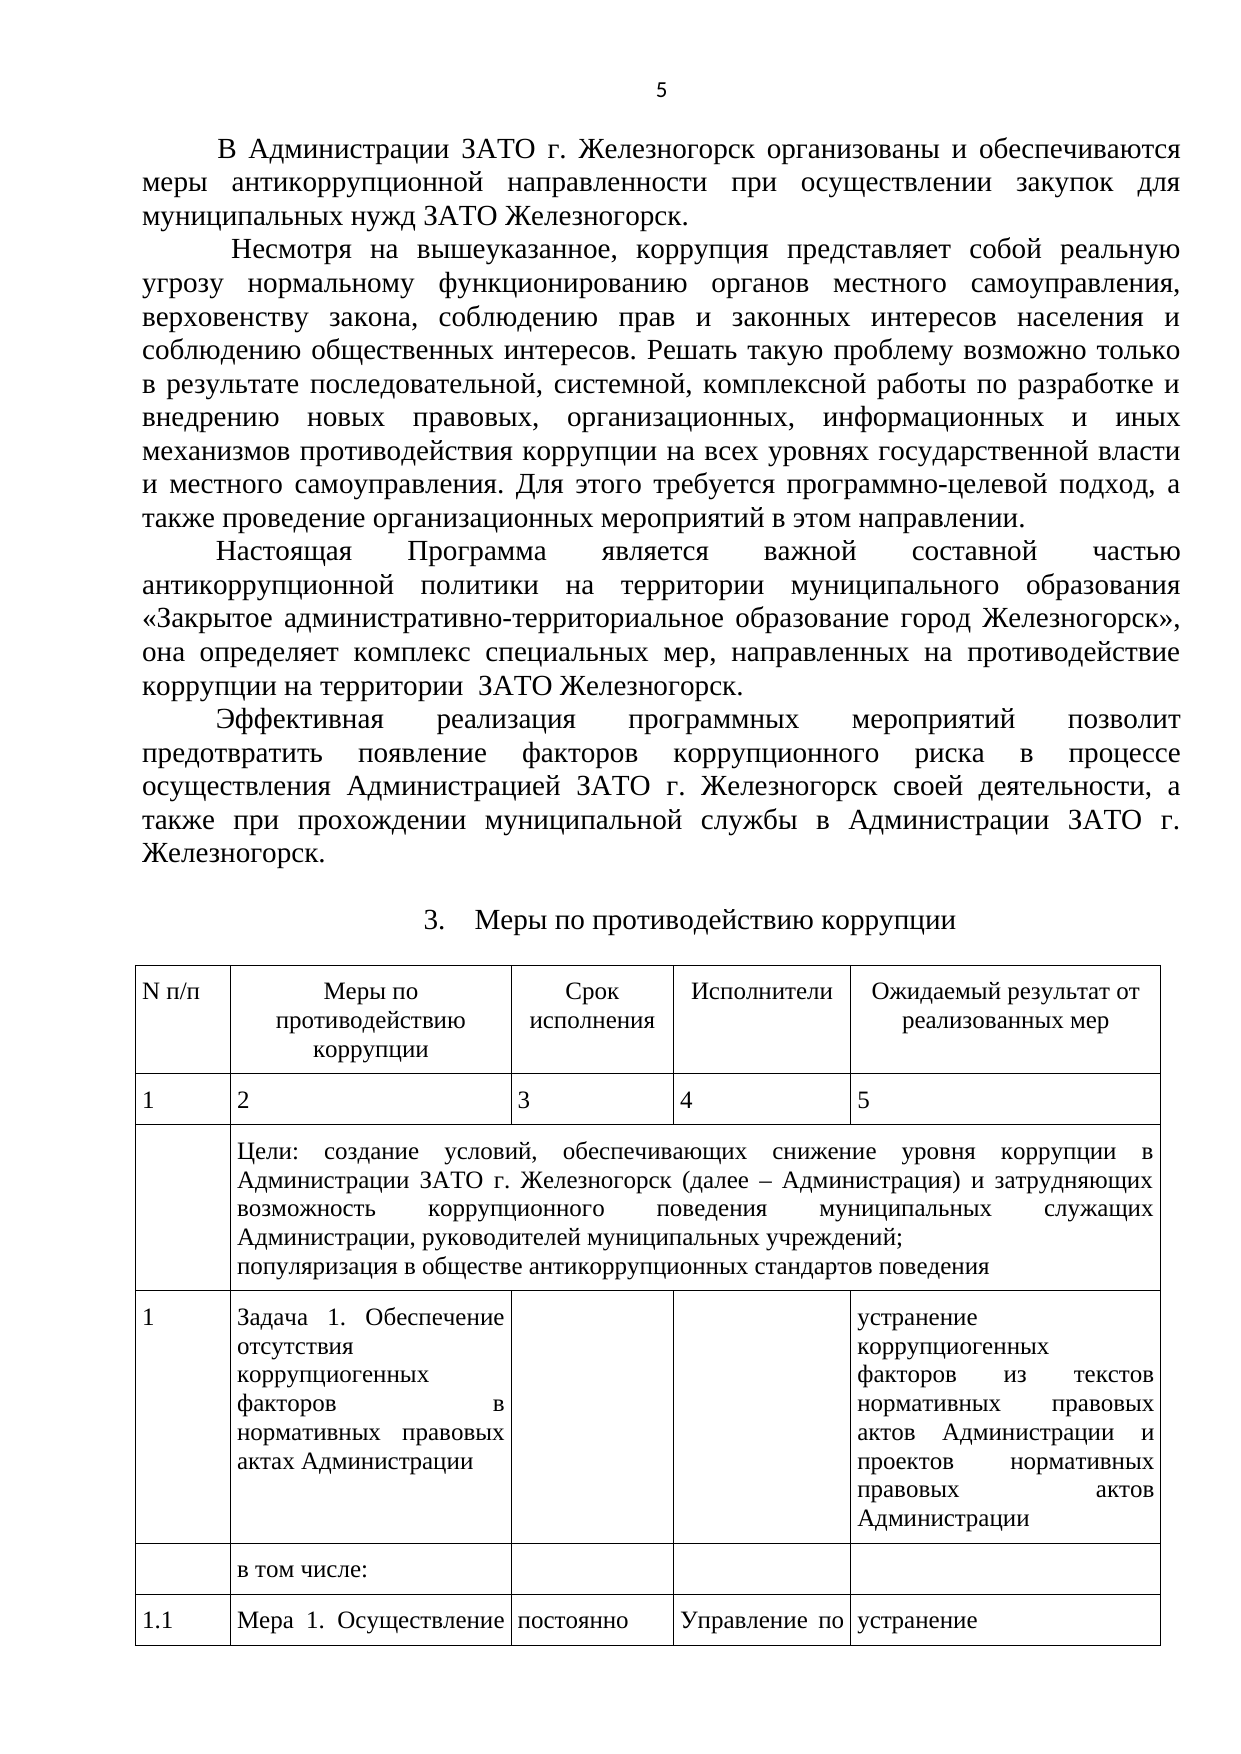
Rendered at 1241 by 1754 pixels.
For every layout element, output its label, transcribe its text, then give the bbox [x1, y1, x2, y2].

table_cell Цели: создание условий, обеспечивающих снижение уровня коррупции в Администрации ЗАТО г. Железногорск (далее – Администрация) и затрудняющих возможность коррупционного поведения муниципальных служащих Администрации, руководителей муниципальных учреждений; популяризация в обществе антикоррупционных стандартов поведения [231, 1125, 1160, 1290]
text Эффективная реализация программных мероприятий позволит предотвратить появление факторов коррупционного риска в процессе осуществления Администрацией ЗАТО г. Железногорск своей деятельности, а также при прохождении муниципальной службы в Администрации ЗАТО г. Железногорск. [142, 701, 1181, 869]
table_cell 1.1 [136, 1595, 230, 1645]
table_cell 1 [136, 1291, 230, 1543]
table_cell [231, 1595, 511, 1645]
table_cell в том числе: [231, 1544, 511, 1594]
table_header Ожидаемый результат от реализованных мер [851, 966, 1160, 1073]
table_cell [851, 1544, 1160, 1594]
table_cell 5 [851, 1074, 1160, 1124]
text Несмотря на вышеуказанное, коррупция представляет собой реальную угрозу нормальному функционированию органов местного самоуправления, верховенству закона, соблюдению прав и законных интересов населения и соблюдению общественных интересов. Решать такую проблему возможно только в результате последовательной, системной, комплексной работы по разработке и внедрению новых правовых, организационных, информационных и иных механизмов противодействия коррупции на всех уровнях государственной власти и местного самоуправления. Для этого требуется программно-целевой подход, а также проведение организационных мероприятий в этом направлении. [142, 232, 1181, 533]
table_cell [136, 1125, 230, 1290]
table_cell [512, 1291, 673, 1543]
table_cell [674, 1291, 850, 1543]
table_cell Задача 1. Обеспечение отсутствия коррупциогенных факторов в нормативных правовых актах Администрации [231, 1291, 511, 1543]
table_cell постоянно [512, 1595, 673, 1645]
table_header Меры по противодействию коррупции [231, 966, 511, 1073]
table_cell 4 [674, 1074, 850, 1124]
table_cell 1 [136, 1074, 230, 1124]
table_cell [674, 1595, 850, 1645]
table_header N п/п [136, 966, 230, 1073]
table_cell 3 [512, 1074, 673, 1124]
table_header Исполнители [674, 966, 850, 1073]
text Настоящая Программа является важной составной частью антикоррупционной политики на территории муниципального образования «Закрытое административно-территориальное образование город Железногорск», она определяет комплекс специальных мер, направленных на противодействие коррупции на территории ЗАТО Железногорск. [142, 533, 1181, 701]
table_cell [512, 1544, 673, 1594]
text 3. Меры по противодействию коррупции [142, 902, 1181, 936]
table_cell [136, 1544, 230, 1594]
table_cell [674, 1544, 850, 1594]
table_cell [851, 1595, 1160, 1645]
table_cell устранение коррупциогенных факторов из текстов нормативных правовых актов Администрации и проектов нормативных правовых актов Администрации [851, 1291, 1160, 1543]
table_cell 2 [231, 1074, 511, 1124]
table_header Срок исполнения [512, 966, 673, 1073]
text В Администрации ЗАТО г. Железногорск организованы и обеспечиваются меры антикоррупционной направленности при осуществлении закупок для муниципальных нужд ЗАТО Железногорск. [142, 131, 1181, 232]
